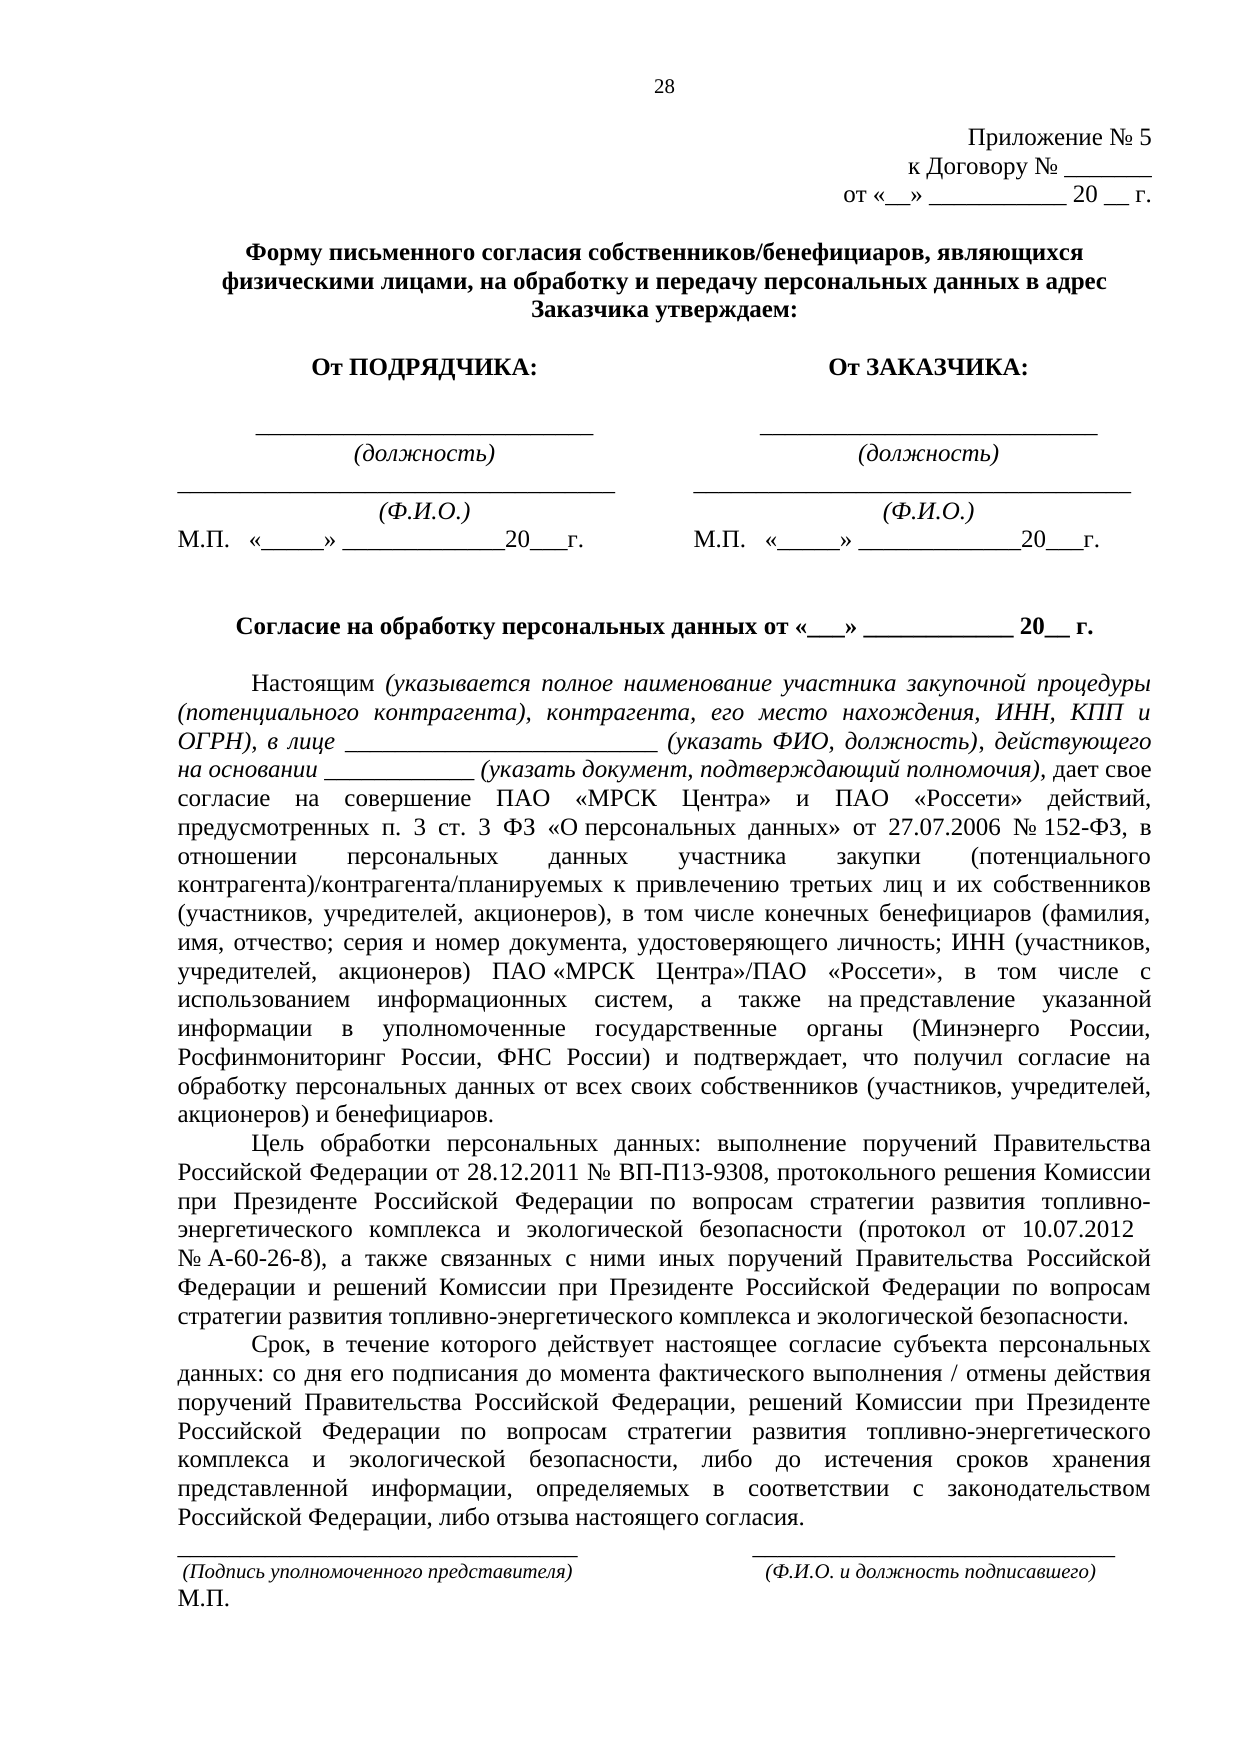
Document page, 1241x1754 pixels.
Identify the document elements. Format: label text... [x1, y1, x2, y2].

text (Подпись уполномоченного представителя) (Ф.И.О. и должность подписавшего) [177, 1559, 1152, 1583]
text ________________________________ _____________________________ [177, 1531, 1152, 1559]
text Настоящим (указывается полное наименование участника закупочной процедуры (потенциального контрагента), контрагента, его место нахождения, ИНН, КПП и ОГРН), в лице _________________________ (указать ФИО, должность), действующего на основании ____________ (указать документ, подтверждающий полномочия), дает свое согласие на совершение ПАО «МРСК Центра» и ПАО «Россети» действий, предусмотренных п. 3 ст. 3 ФЗ «О персональных данных» от 27.07.2006 № 152-ФЗ, в отношении персональных данных участника закупки (потенциального контрагента)/контрагента/планируемых к привлечению третьих лиц и их собственников (участников, учредителей, акционеров), в том числе конечных бенефициаров (фамилия, имя, отчество; серия и номер документа, удостоверяющего личность; ИНН (участников, учредителей, акционеров) ПАО «МРСК Центра»/ПАО «Россети», в том числе с использованием информационных систем, а также на представление указанной информации в уполномоченные государственные органы (Минэнерго России, Росфинмониторинг России, ФНС России) и подтверждает, что получил согласие на обработку персональных данных от всех своих собственников (участников, учредителей, акционеров) и бенефициаров. [177, 668, 1152, 1128]
text Цель обработки персональных данных: выполнение поручений Правительства Российской Федерации от 28.12.2011 № ВП-П13-9308, протокольного решения Комиссии при Президенте Российской Федерации по вопросам стратегии развития топливно-энергетического комплекса и экологической безопасности (протокол от 10.07.2012 № А-60-26-8), а также связанных с ними иных поручений Правительства Российской Федерации и решений Комиссии при Президенте Российской Федерации по вопросам стратегии развития топливно-энергетического комплекса и экологической безопасности. [177, 1128, 1152, 1329]
text Согласие на обработку персональных данных от «___» ____________ 20__ г. [177, 611, 1152, 639]
text Форму письменного согласия собственников/бенефициаров, являющихся физическими лицами, на обработку и передачу персональных данных в адрес Заказчика утверждаем: [177, 237, 1152, 323]
text от «__» ___________ 20 __ г. [177, 179, 1152, 208]
text Приложение № 5 [177, 122, 1152, 151]
table_header От ЗАКАЗЧИКА: ___________________________ (должность) ___________________________________ (Ф.И.О.) М.П. «_____» _____________20___г. [682, 352, 1174, 553]
text М.П. [177, 1583, 1152, 1612]
text Срок, в течение которого действует настоящее согласие субъекта персональных данных: со дня его подписания до момента фактического выполнения / отмены действия поручений Правительства Российской Федерации, решений Комиссии при Президенте Российской Федерации по вопросам стратегии развития топливно-энергетического комплекса и экологической безопасности, либо до истечения сроков хранения представленной информации, определяемых в соответствии с законодательством Российской Федерации, либо отзыва настоящего согласия. [177, 1329, 1152, 1531]
table_header От ПОДРЯДЧИКА: ___________________________ (должность) ___________________________________ (Ф.И.О.) М.П. «_____» _____________20___г. [166, 352, 682, 553]
text к Договору № _______ [177, 151, 1152, 179]
